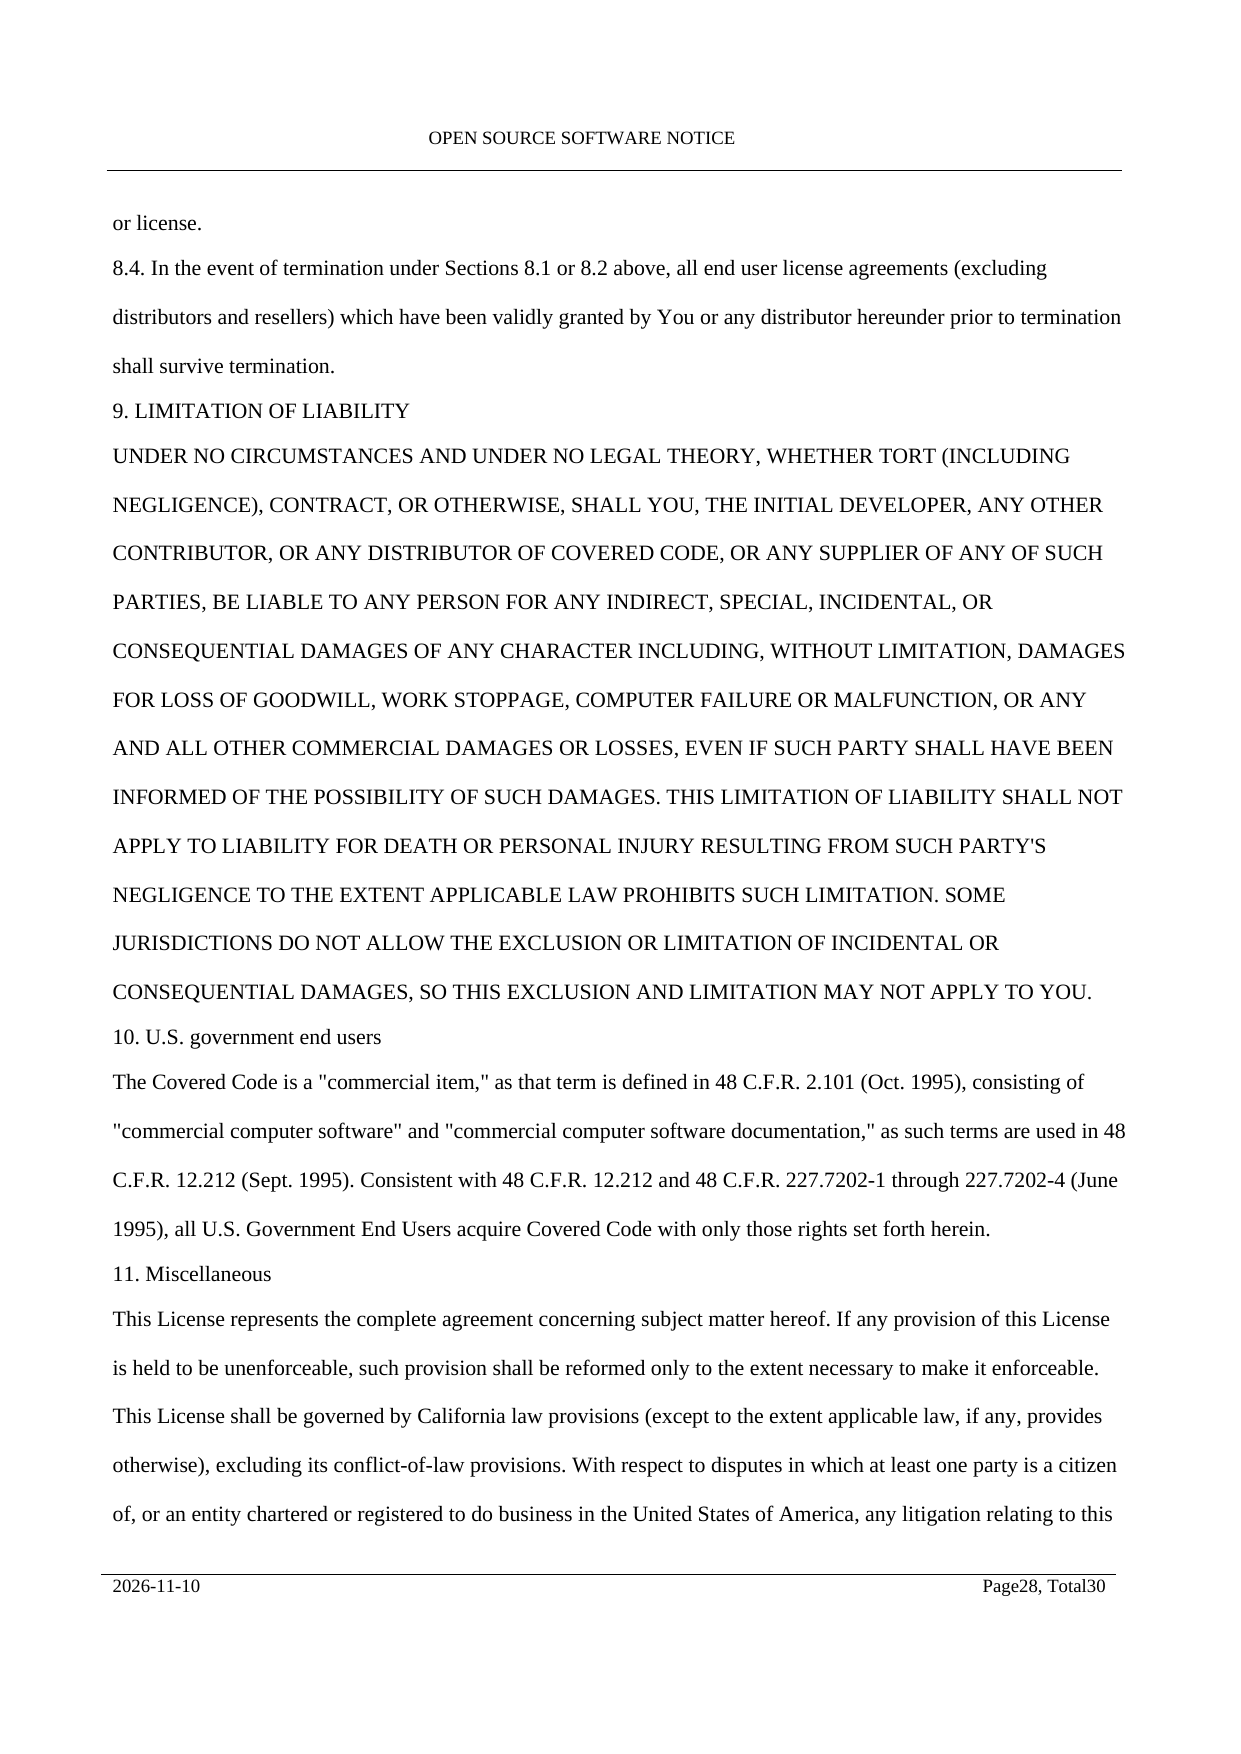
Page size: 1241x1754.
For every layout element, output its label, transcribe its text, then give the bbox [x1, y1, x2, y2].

text 9. LIMITATION OF LIABILITY [112, 394, 1128, 427]
text 8.4. In the event of termination under Sections 8.1 or 8.2 above, all end user license agreements (excluding distributors and resellers) which have been validly granted by You or any distributor hereunder prior to termination shall survive termination. [112, 251, 1128, 381]
text 11. Miscellaneous [112, 1257, 1128, 1289]
text UNDER NO CIRCUMSTANCES AND UNDER NO LEGAL THEORY, WHETHER TORT (INCLUDING NEGLIGENCE), CONTRACT, OR OTHERWISE, SHALL YOU, THE INITIAL DEVELOPER, ANY OTHER CONTRIBUTOR, OR ANY DISTRIBUTOR OF COVERED CODE, OR ANY SUPPLIER OF ANY OF SUCH PARTIES, BE LIABLE TO ANY PERSON FOR ANY INDIRECT, SPECIAL, INCIDENTAL, OR CONSEQUENTIAL DAMAGES OF ANY CHARACTER INCLUDING, WITHOUT LIMITATION, DAMAGES FOR LOSS OF GOODWILL, WORK STOPPAGE, COMPUTER FAILURE OR MALFUNCTION, OR ANY AND ALL OTHER COMMERCIAL DAMAGES OR LOSSES, EVEN IF SUCH PARTY SHALL HAVE BEEN INFORMED OF THE POSSIBILITY OF SUCH DAMAGES. THIS LIMITATION OF LIABILITY SHALL NOT APPLY TO LIABILITY FOR DEATH OR PERSONAL INJURY RESULTING FROM SUCH PARTY'S NEGLIGENCE TO THE EXTENT APPLICABLE LAW PROHIBITS SUCH LIMITATION. SOME JURISDICTIONS DO NOT ALLOW THE EXCLUSION OR LIMITATION OF INCIDENTAL OR CONSEQUENTIAL DAMAGES, SO THIS EXCLUSION AND LIMITATION MAY NOT APPLY TO YOU. [112, 439, 1128, 1008]
text The Covered Code is a "commercial item," as that term is defined in 48 C.F.R. 2.101 (Oct. 1995), consisting of "commercial computer software" and "commercial computer software documentation," as such terms are used in 48 C.F.R. 12.212 (Sept. 1995). Consistent with 48 C.F.R. 12.212 and 48 C.F.R. 227.7202-1 through 227.7202-4 (June 1995), all U.S. Government End Users acquire Covered Code with only those rights set forth herein. [112, 1066, 1128, 1244]
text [112, 1302, 1128, 1529]
text 10. U.S. government end users [112, 1021, 1128, 1053]
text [112, 206, 1128, 239]
